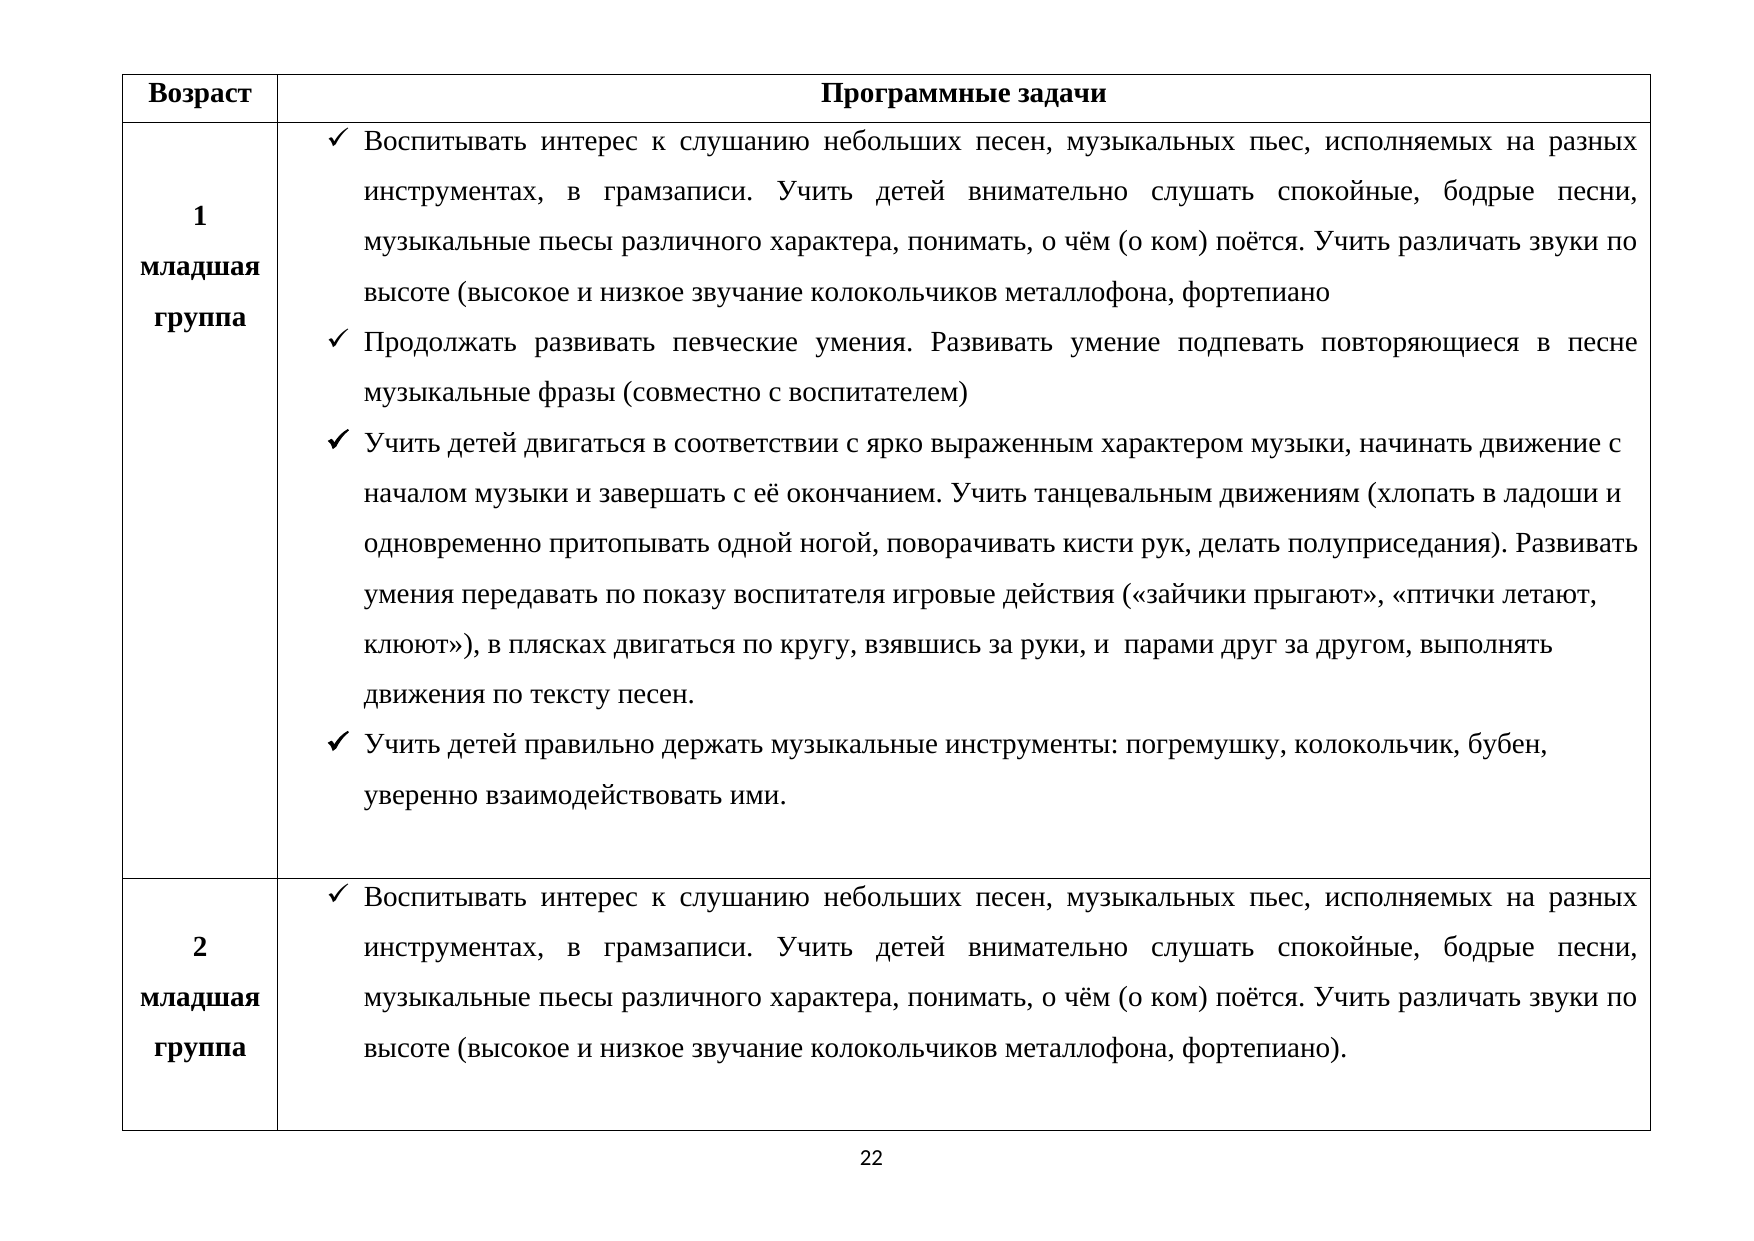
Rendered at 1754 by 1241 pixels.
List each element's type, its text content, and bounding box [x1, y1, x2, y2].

table_header Возраст [123, 75, 277, 122]
table_header Программные задачи [278, 75, 1650, 122]
table_cell 2 младшая группа [123, 879, 277, 1130]
table_cell Воспитывать интерес к слушанию небольших песен, музыкальных пьес, исполняемых на разных инструментах, в грамзаписи. Учить детей внимательно слушать спокойные, бодрые песни, музыкальные пьесы различного характера, понимать, о чём (о ком) поётся. Учить различать звуки по высоте (высокое и низкое звучание колокольчиков металлофона, фортепиано Продолжать развивать певческие умения. Развивать умение подпевать повторяющиеся в песне музыкальные фразы (совместно с воспитателем) Учить детей двигаться в соответствии с ярко выраженным характером музыки, начинать движение с началом музыки и завершать с её окончанием. Учить танцевальным движениям (хлопать в ладоши и одновременно притопывать одной ногой, поворачивать кисти рук, делать полуприседания). Развивать умения передавать по показу воспитателя игровые действия («зайчики прыгают», «птички летают, клюют»), в плясках двигаться по кругу, взявшись за руки, и парами друг за другом, выполнять движения по тексту песен. Учить детей правильно держать музыкальные инструменты: погремушку, колокольчик, бубен, уверенно взаимодействовать ими. [278, 123, 1650, 878]
table_cell 1 младшая группа [123, 123, 277, 878]
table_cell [278, 879, 1650, 1130]
